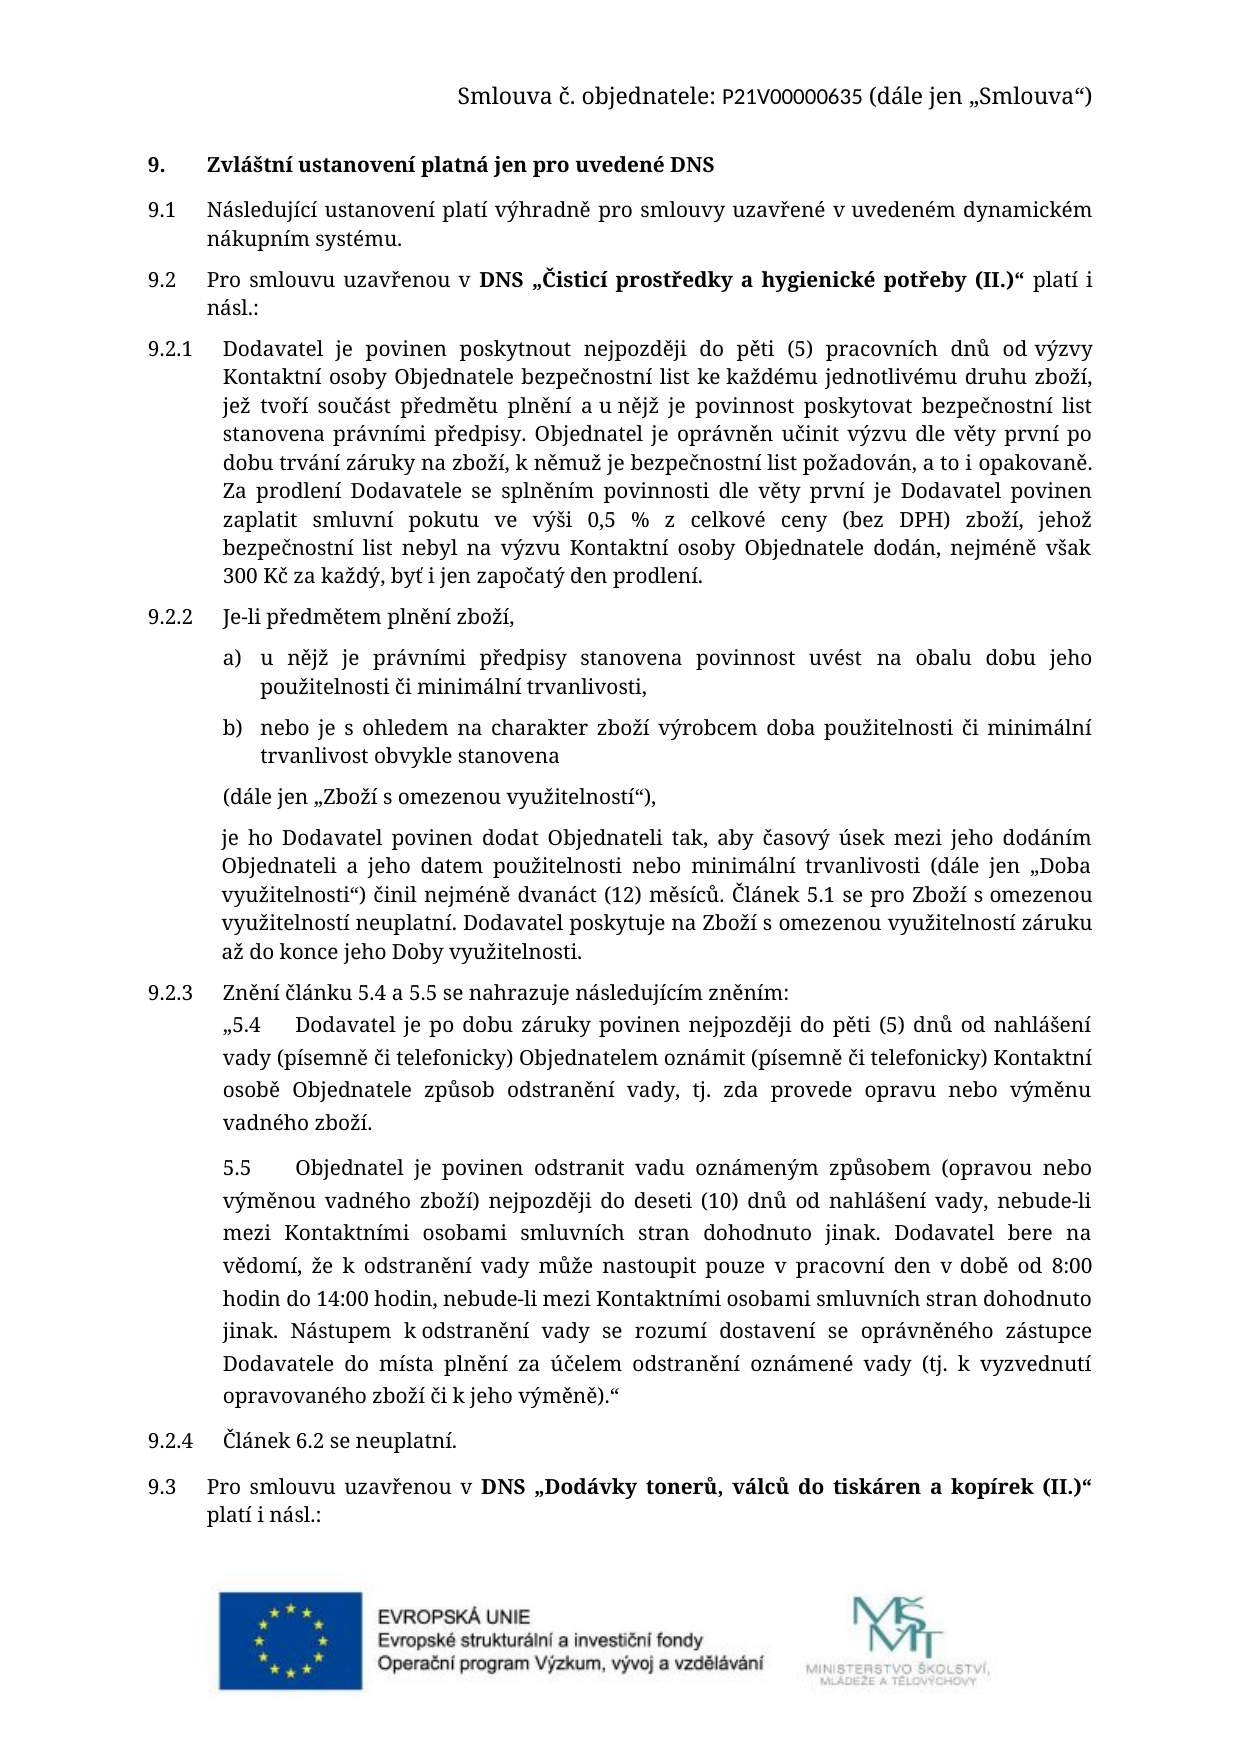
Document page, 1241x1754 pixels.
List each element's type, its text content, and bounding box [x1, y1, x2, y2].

list Dodavatel je povinen poskytnout nejpozději do pěti (5) pracovních dnů od výzvy Kontaktní osoby Objednatele bezpečnostní list ke každému jednotlivému druhu zboží, jež tvoří součást předmětu plnění a u nějž je povinnost poskytovat bezpečnostní list stanovena právními předpisy. Objednatel je oprávněn učinit výzvu dle věty první po dobu trvání záruky na zboží, k němuž je bezpečnostní list požadován, a to i opakovaně. Za prodlení Dodavatele se splněním povinnosti dle věty první je Dodavatel povinen zaplatit smluvní pokutu ve výši 0,5 % z celkové ceny (bez DPH) zboží, jehož bezpečnostní list nebyl na výzvu Kontaktní osoby Objednatele dodán, nejméně však 300 Kč za každý, byť i jen započatý den prodlení. [148, 334, 1093, 590]
list „5.4 Dodavatel je po dobu záruky povinen nejpozději do pěti (5) dnů od nahlášení vady (písemně či telefonicky) Objednatelem oznámit (písemně či telefonicky) Kontaktní osobě Objednatele způsob odstranění vady, tj. zda provede opravu nebo výměnu vadného zboží. [223, 1010, 1093, 1137]
list Pro smlouvu uzavřenou v DNS „Dodávky tonerů, válců do tiskáren a kopírek (II.)“ platí i násl.: [148, 1472, 1093, 1529]
list Je-li předmětem plnění zboží, [148, 602, 1093, 631]
list Následující ustanovení platí výhradně pro smlouvy uzavřené v uvedeném dynamickém nákupním systému. [148, 195, 1093, 252]
text je ho Dodavatel povinen dodat Objednateli tak, aby časový úsek mezi jeho dodáním Objednateli a jeho datem použitelnosti nebo minimální trvanlivosti (dále jen „Doba využitelnosti“) činil nejméně dvanáct (12) měsíců. Článek 5.1 se pro Zboží s omezenou využitelností neuplatní. Dodavatel poskytuje na Zboží s omezenou využitelností záruku až do konce jeho Doby využitelnosti. [221, 823, 1093, 965]
list nebo je s ohledem na charakter zboží výrobcem doba použitelnosti či minimální trvanlivost obvykle stanovena [223, 713, 1093, 770]
list u nějž je právními předpisy stanovena povinnost uvést na obalu dobu jeho použitelnosti či minimální trvanlivosti, [223, 643, 1093, 700]
list Článek 6.2 se neuplatní. [148, 1427, 1093, 1455]
list 5.5 Objednatel je povinen odstranit vadu oznámeným způsobem (opravou nebo výměnou vadného zboží) nejpozději do deseti (10) dnů od nahlášení vady, nebude-li mezi Kontaktními osobami smluvních stran dohodnuto jinak. Dodavatel bere na vědomí, že k odstranění vady může nastoupit pouze v pracovní den v době od 8:00 hodin do 14:00 hodin, nebude-li mezi Kontaktními osobami smluvních stran dohodnuto jinak. Nástupem k odstranění vady se rozumí dostavení se oprávněného zástupce Dodavatele do místa plnění za účelem odstranění oznámené vady (tj. k vyzvednutí opravovaného zboží či k jeho výměně).“ [223, 1153, 1093, 1410]
list Zvláštní ustanovení platná jen pro uvedené DNS [148, 150, 1093, 179]
picture [147, 1544, 1068, 1726]
list Pro smlouvu uzavřenou v DNS „Čisticí prostředky a hygienické potřeby (II.)“ platí i násl.: [148, 265, 1093, 322]
text (dále jen „Zboží s omezenou využitelností“), [223, 782, 1093, 811]
list Znění článku 5.4 a 5.5 se nahrazuje následujícím zněním: [148, 978, 1093, 1006]
